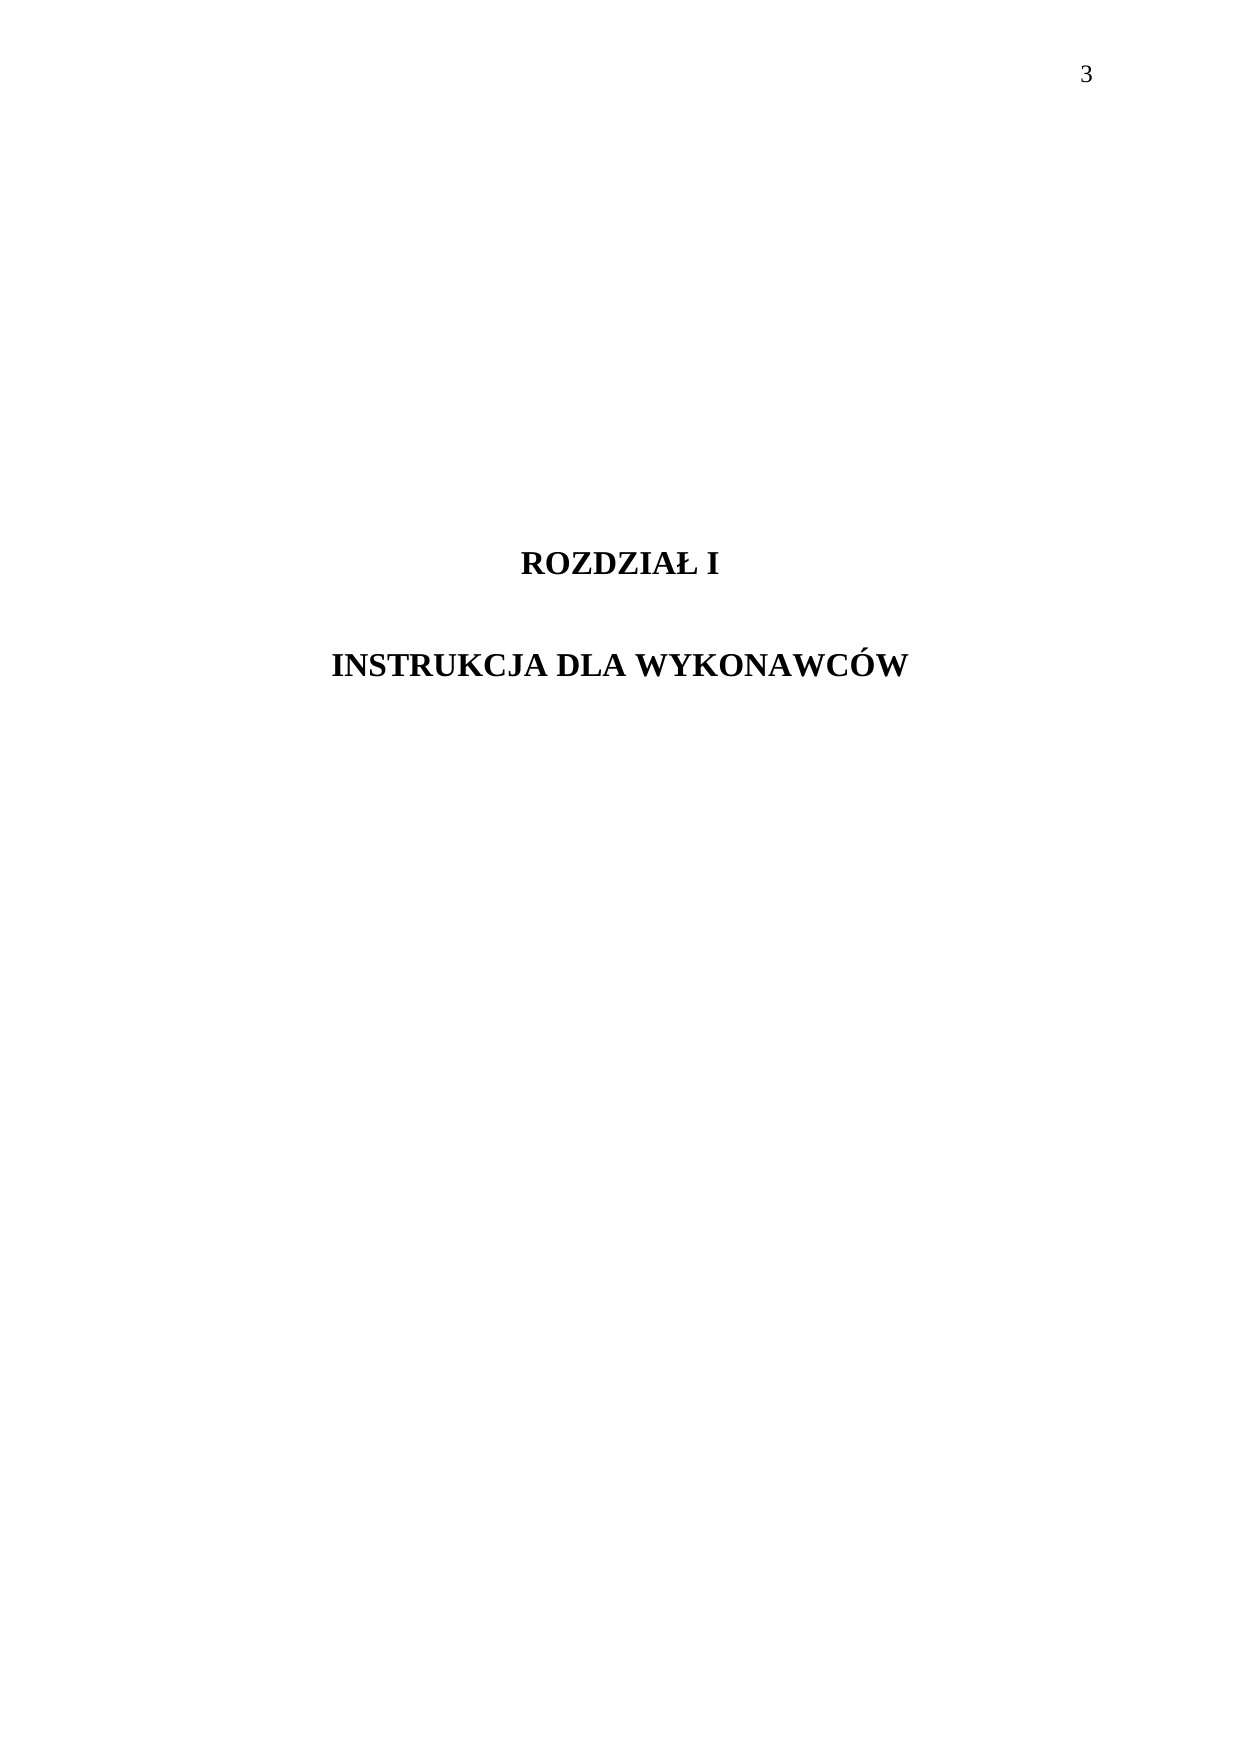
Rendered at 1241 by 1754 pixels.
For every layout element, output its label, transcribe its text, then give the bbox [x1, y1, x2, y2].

text INSTRUKCJA DLA WYKONAWCÓW [148, 645, 1092, 683]
text ROZDZIAŁ I [148, 543, 1092, 581]
